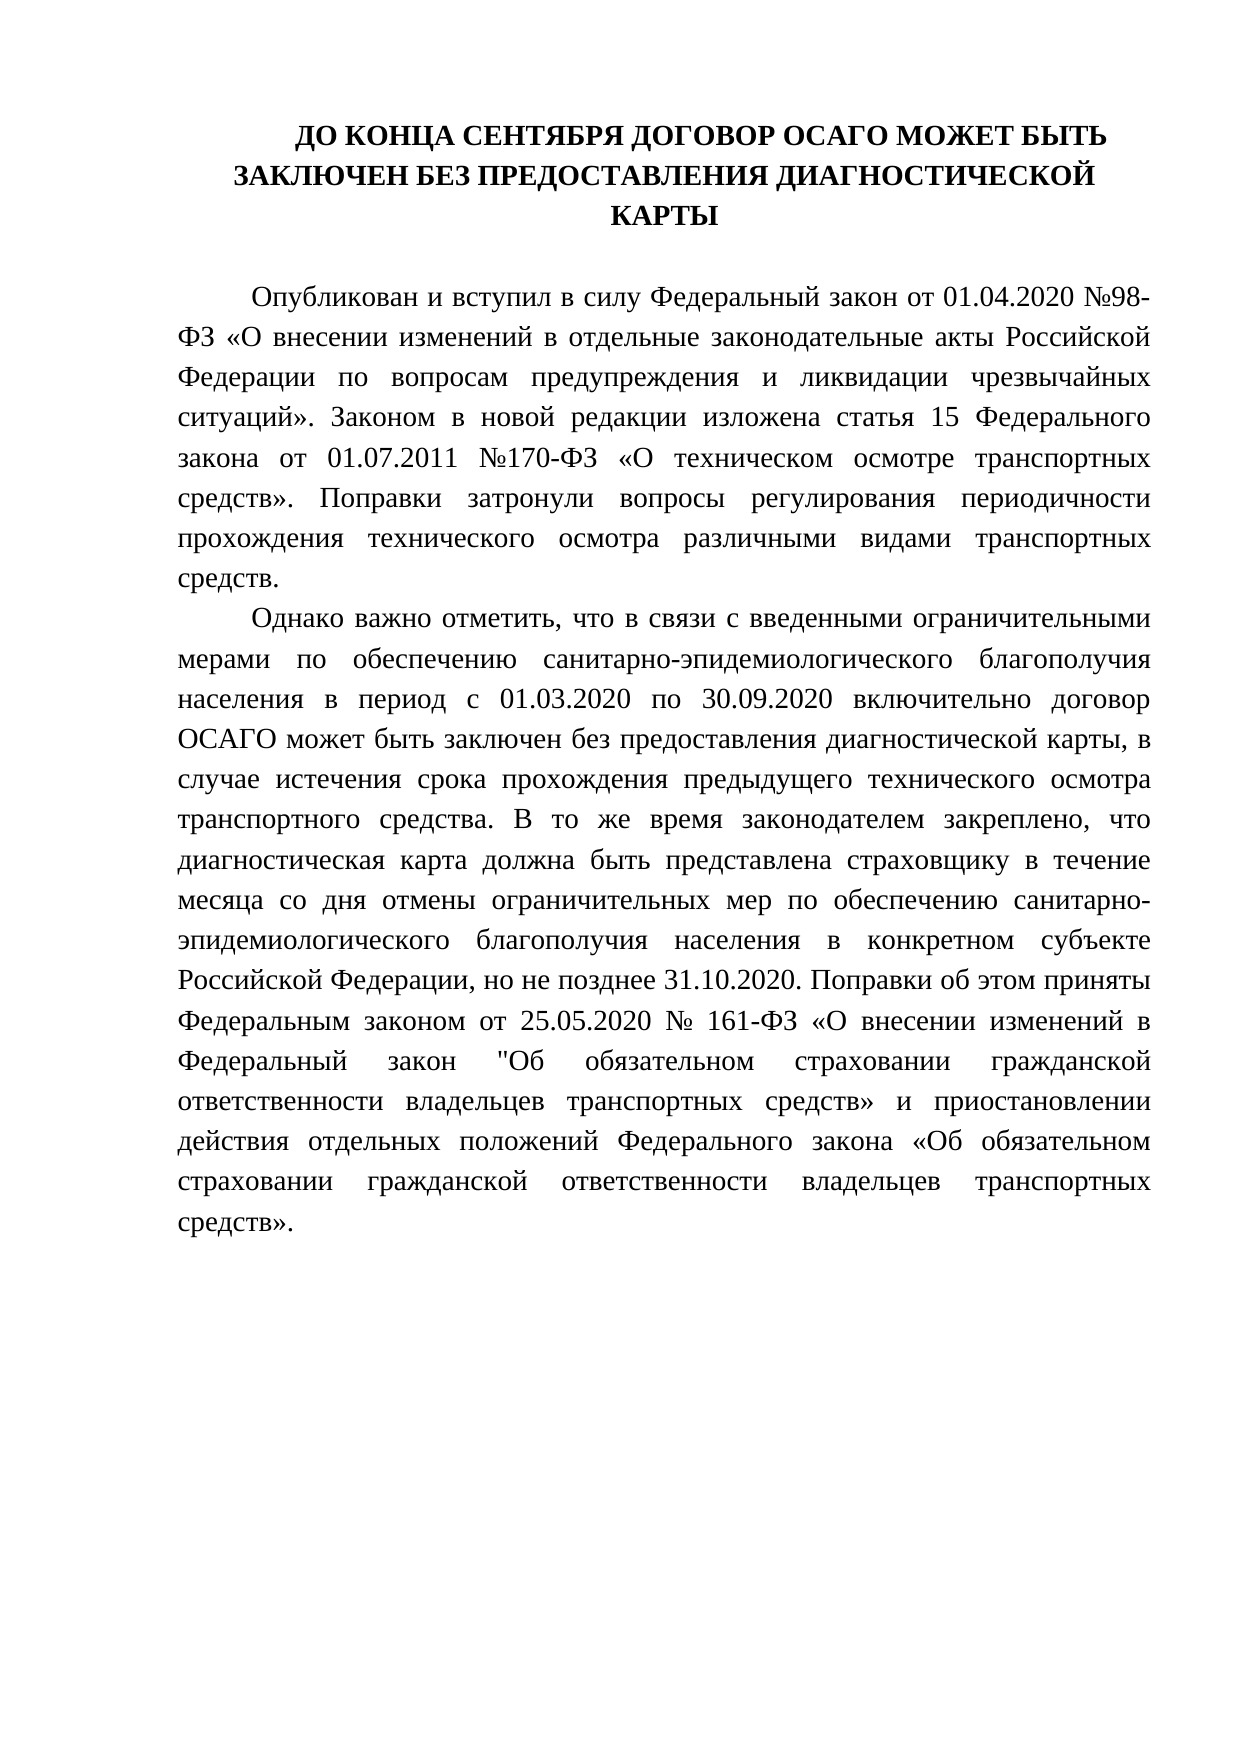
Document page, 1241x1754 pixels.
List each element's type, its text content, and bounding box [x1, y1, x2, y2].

text Однако важно отметить, что в связи с введенными ограничительными мерами по обеспечению санитарно-эпидемиологического благополучия населения в период с 01.03.2020 по 30.09.2020 включительно договор ОСАГО может быть заключен без предоставления диагностической карты, в случае истечения срока прохождения предыдущего технического осмотра транспортного средства. В то же время законодателем закреплено, что диагностическая карта должна быть представлена страховщику в течение месяца со дня отмены ограничительных мер по обеспечению санитарно-эпидемиологического благополучия населения в конкретном субъекте Российской Федерации, но не позднее 31.10.2020. Поправки об этом приняты Федеральным законом от 25.05.2020 № 161-ФЗ «О внесении изменений в Федеральный закон "Об обязательном страховании гражданской ответственности владельцев транспортных средств» и приостановлении действия отдельных положений Федерального закона «Об обязательном страховании гражданской ответственности владельцев транспортных средств». [177, 601, 1152, 1237]
text ДО КОНЦА СЕНТЯБРЯ ДОГОВОР ОСАГО МОЖЕТ БЫТЬ ЗАКЛЮЧЕН БЕЗ ПРЕДОСТАВЛЕНИЯ ДИАГНОСТИЧЕСКОЙ КАРТЫ [177, 118, 1152, 232]
text Опубликован и вступил в силу Федеральный закон от 01.04.2020 №98-ФЗ «О внесении изменений в отдельные законодательные акты Российской Федерации по вопросам предупреждения и ликвидации чрезвычайных ситуаций». Законом в новой редакции изложена статья 15 Федерального закона от 01.07.2011 №170-ФЗ «О техническом осмотре транспортных средств». Поправки затронули вопросы регулирования периодичности прохождения технического осмотра различными видами транспортных средств. [177, 279, 1152, 594]
